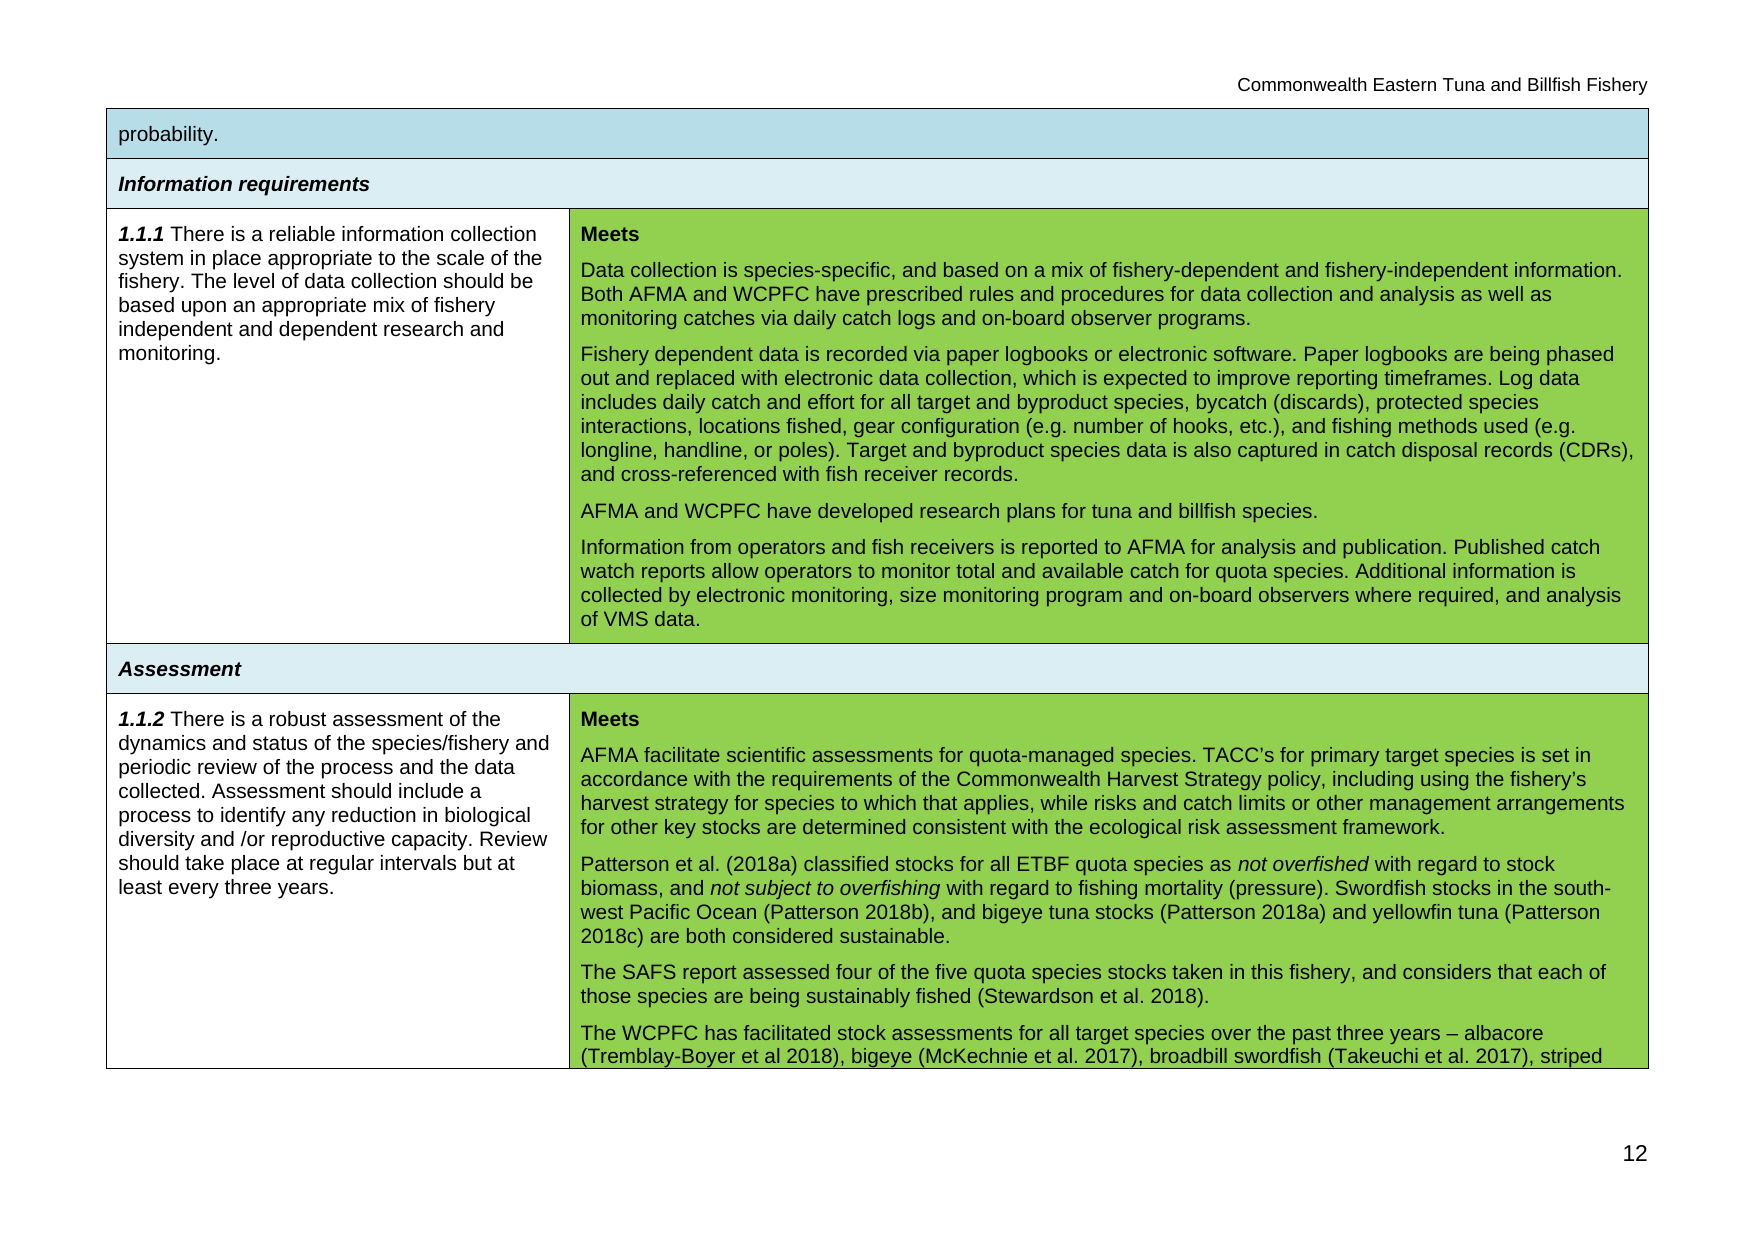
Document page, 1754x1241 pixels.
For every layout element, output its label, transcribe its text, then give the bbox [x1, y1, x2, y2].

table_cell 1.1.1 There is a reliable information collection system in place appropriate to the scale of the fishery. The level of data collection should be based upon an appropriate mix of fishery independent and dependent research and monitoring. [107, 209, 569, 643]
table_cell Assessment [107, 644, 1648, 693]
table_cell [107, 109, 1648, 158]
table_cell Meets Data collection is species-specific, and based on a mix of fishery-dependent and fishery-independent information. Both AFMA and WCPFC have prescribed rules and procedures for data collection and analysis as well as monitoring catches via daily catch logs and on-board observer programs. Fishery dependent data is recorded via paper logbooks or electronic software. Paper logbooks are being phased out and replaced with electronic data collection, which is expected to improve reporting timeframes. Log data includes daily catch and effort for all target and byproduct species, bycatch (discards), protected species interactions, locations fished, gear configuration (e.g. number of hooks, etc.), and fishing methods used (e.g. longline, handline, or poles). Target and byproduct species data is also captured in catch disposal records (CDRs), and cross-referenced with fish receiver records. AFMA and WCPFC have developed research plans for tuna and billfish species. Information from operators and fish receivers is reported to AFMA for analysis and publication. Published catch watch reports allow operators to monitor total and available catch for quota species. Additional information is collected by electronic monitoring, size monitoring program and on-board observers where required, and analysis of VMS data. [570, 209, 1648, 643]
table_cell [107, 694, 569, 1068]
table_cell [570, 694, 1648, 1068]
table_cell Information requirements [107, 159, 1648, 208]
